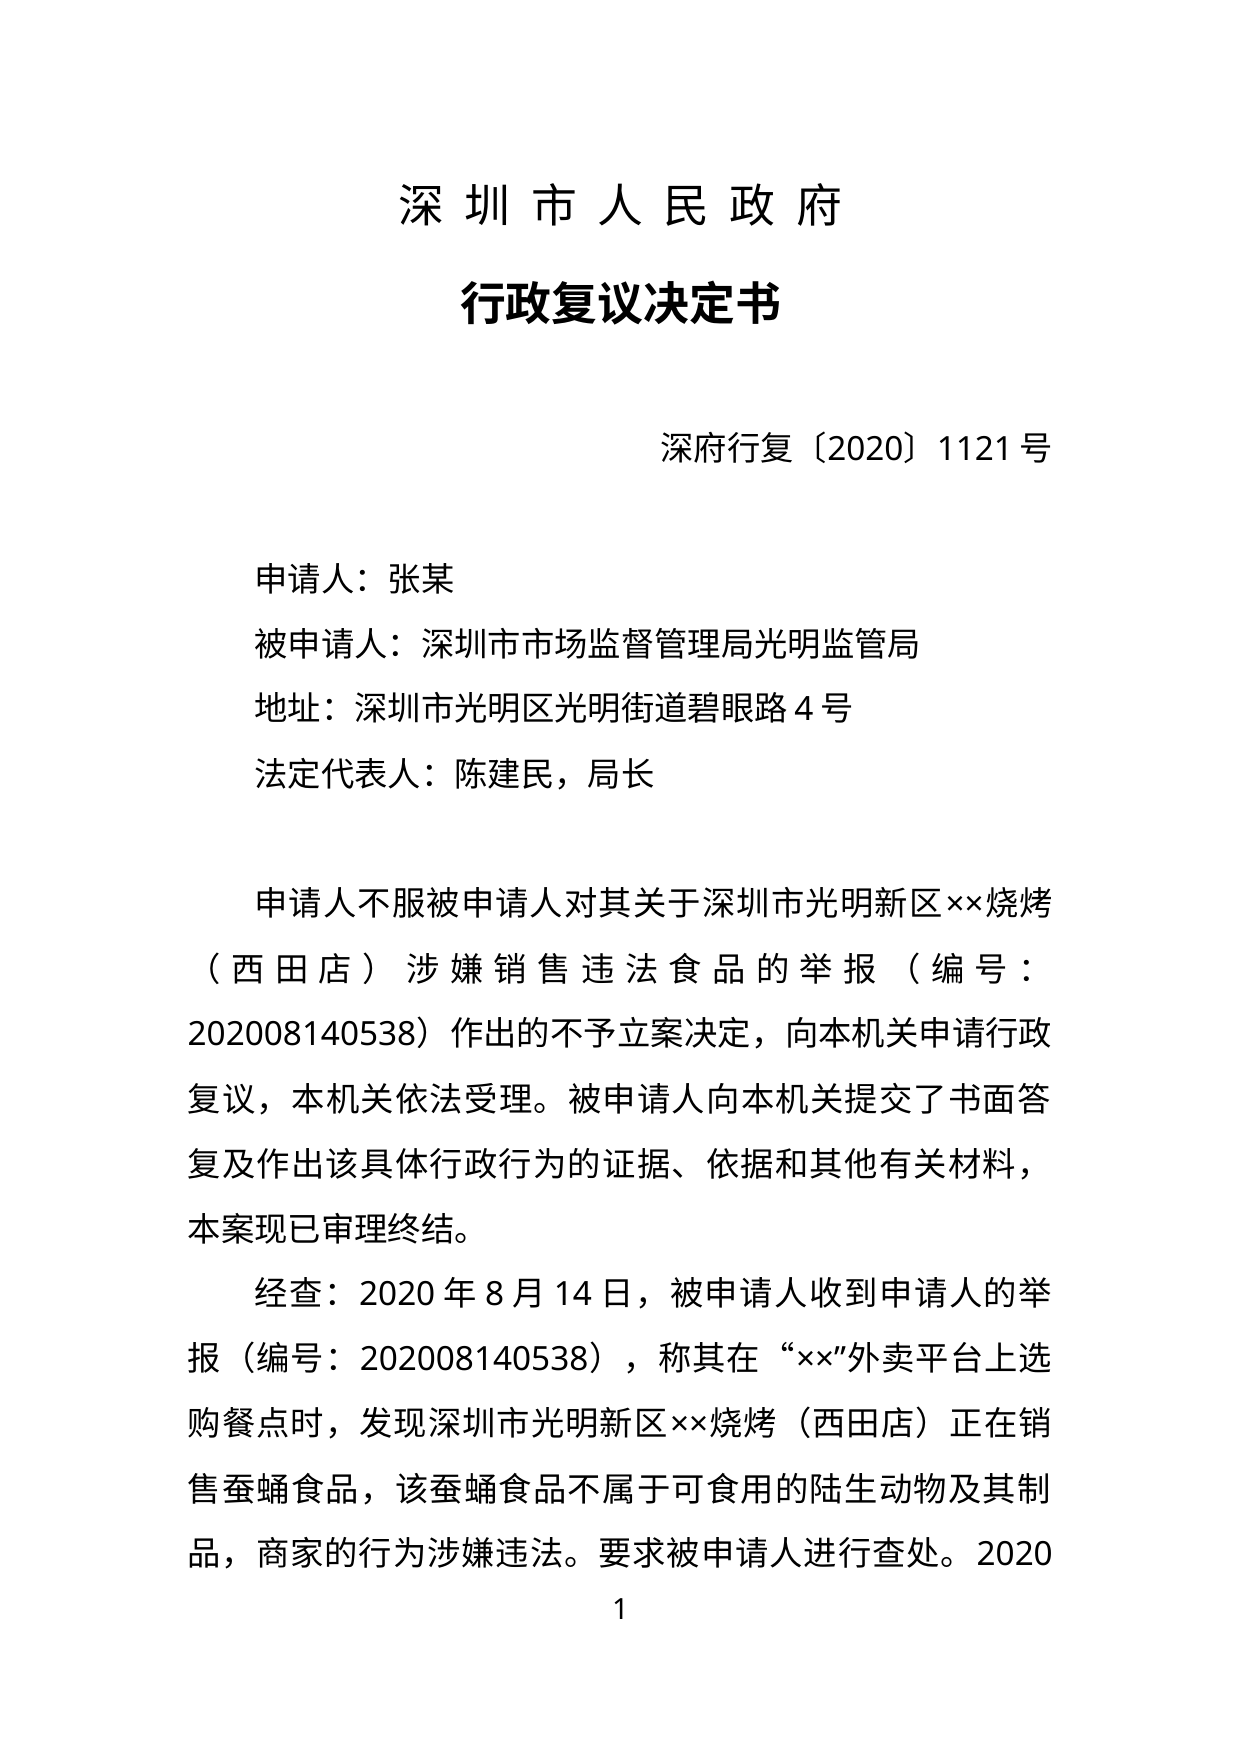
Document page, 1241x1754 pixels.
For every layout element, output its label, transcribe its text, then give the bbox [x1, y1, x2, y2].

text 地址：深圳市光明区光明街道碧眼路4号 [187, 674, 1053, 739]
text 法定代表人：陈建民，局长 [187, 739, 1053, 804]
text 行政复议决定书 [187, 251, 1053, 349]
text 深府行复〔2020〕1121号 [187, 414, 1053, 479]
text 申请人：张某 [187, 544, 1053, 609]
text 申请人不服被申请人对其关于深圳市光明新区××烧烤（西田店）涉嫌销售违法食品的举报（编号：202008140538）作出的不予立案决定，向本机关申请行政复议，本机关依法受理。被申请人向本机关提交了书面答复及作出该具体行政行为的证据、依据和其他有关材料，本案现已审理终结。 [187, 869, 1053, 1259]
text 被申请人：深圳市市场监督管理局光明监管局 [187, 609, 1053, 674]
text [187, 1259, 1053, 1584]
text 深 圳 市 人 民 政 府 [187, 154, 1053, 251]
